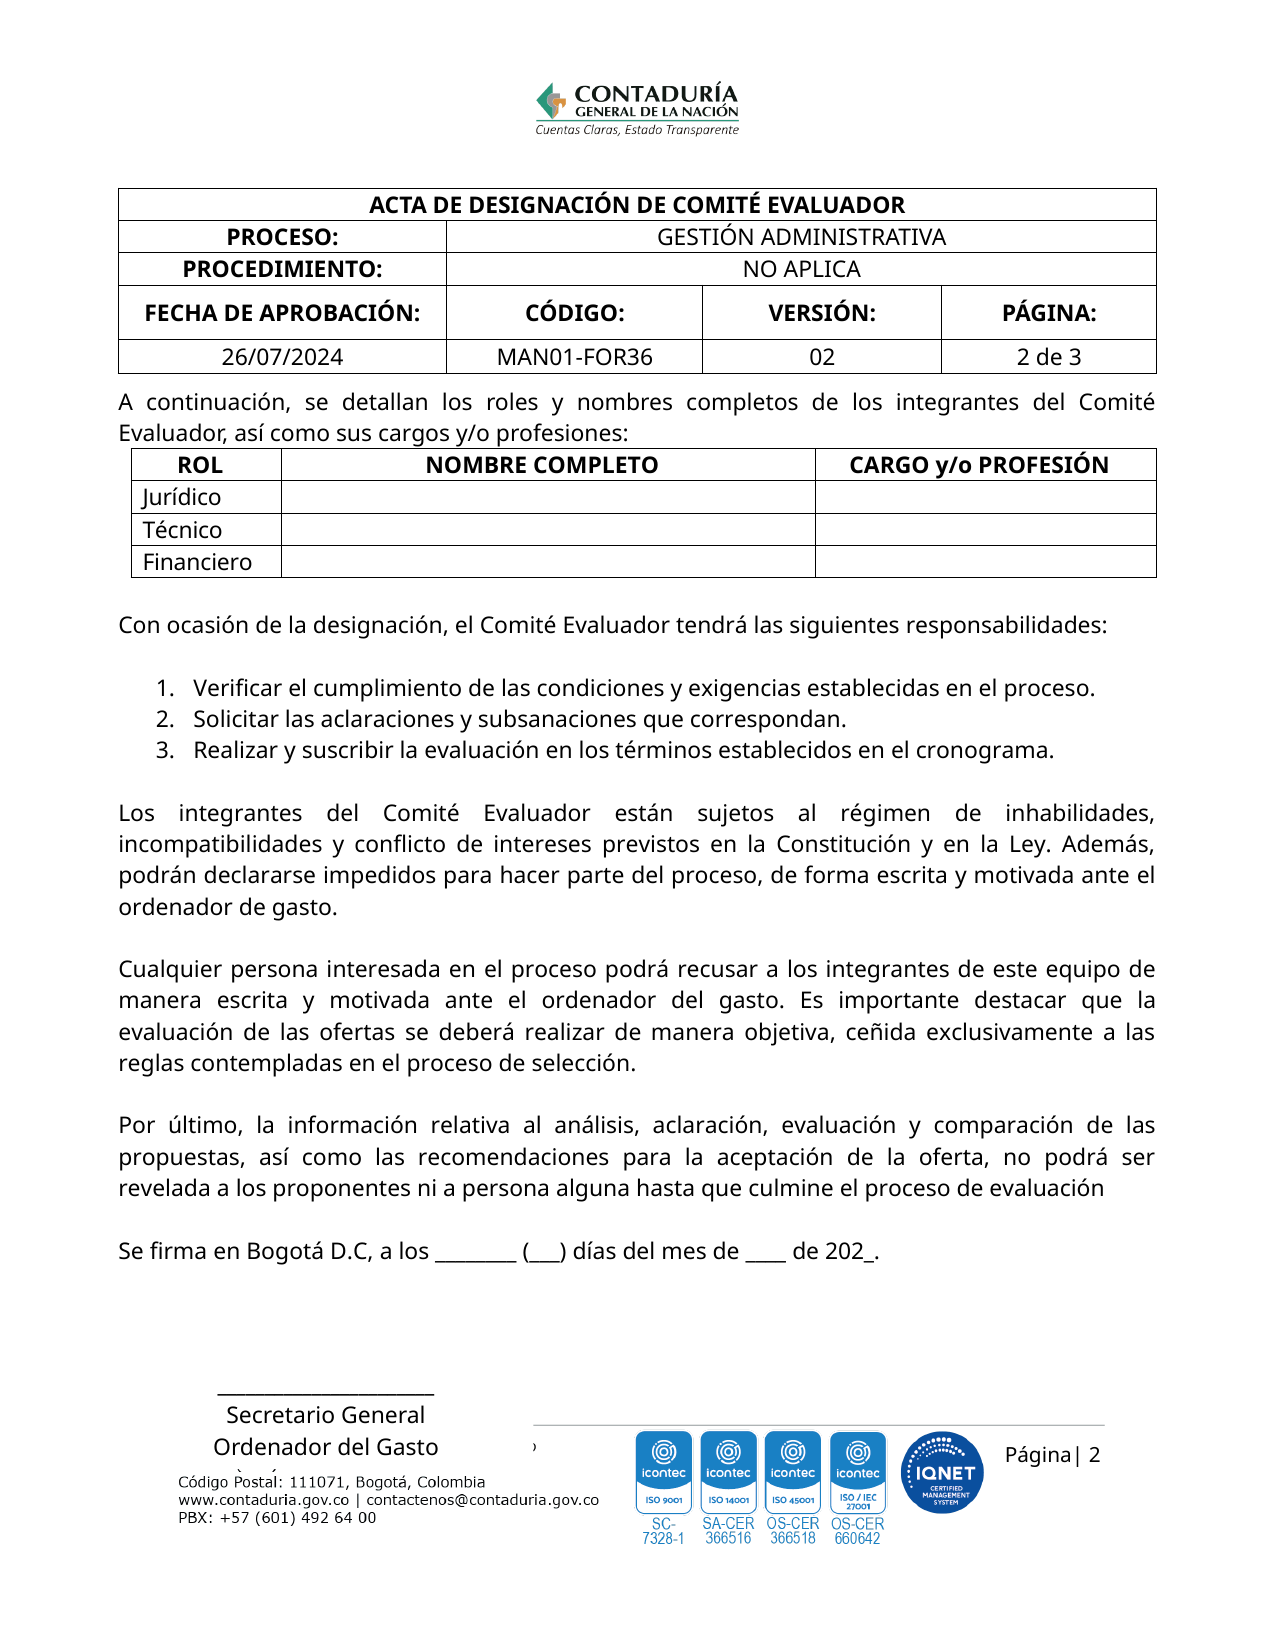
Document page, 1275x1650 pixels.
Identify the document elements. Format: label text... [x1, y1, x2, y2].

table_header NOMBRE COMPLETO [282, 449, 815, 480]
table_cell [816, 514, 1156, 545]
table_cell [282, 546, 815, 577]
table_cell Técnico [132, 514, 281, 545]
table_cell [816, 481, 1156, 513]
table_cell Financiero [132, 546, 281, 577]
list Realizar y suscribir la evaluación en los términos establecidos en el cronograma. [156, 734, 1157, 766]
picture [179, 29, 1096, 188]
table_header CARGO y/o PROFESIÓN [816, 449, 1156, 480]
table_header ROL [132, 449, 281, 480]
text Por último, la información relativa al análisis, aclaración, evaluación y comparación de las propuestas, así como las recomendaciones para la aceptación de la oferta, no podrá ser revelada a los proponentes ni a persona alguna hasta que culmine el proceso de evaluación [118, 1109, 1157, 1203]
picture [0, 1417, 1275, 1549]
table_cell Jurídico [132, 481, 281, 513]
list Solicitar las aclaraciones y subsanaciones que correspondan. [156, 703, 1157, 734]
text Con ocasión de la designación, el Comité Evaluador tendrá las siguientes responsabilidades: [118, 609, 1157, 641]
table_cell [816, 546, 1156, 577]
text Se firma en Bogotá D.C, a los ________ (___) días del mes de ____ de 202_. [118, 1235, 1157, 1266]
text Cualquier persona interesada en el proceso podrá recusar a los integrantes de este equipo de manera escrita y motivada ante el ordenador del gasto. Es importante destacar que la evaluación de las ofertas se deberá realizar de manera objetiva, ceñida exclusivamente a las reglas contempladas en el proceso de selección. [118, 953, 1157, 1078]
text Los integrantes del Comité Evaluador están sujetos al régimen de inhabilidades, incompatibilidades y conflicto de intereses previstos en la Constitución y en la Ley. Además, podrán declararse impedidos para hacer parte del proceso, de forma escrita y motivada ante el ordenador de gasto. [118, 797, 1157, 922]
table_cell [282, 514, 815, 545]
table_cell [282, 481, 815, 513]
text A continuación, se detallan los roles y nombres completos de los integrantes del Comité Evaluador, así como sus cargos y/o profesiones: [118, 386, 1157, 448]
list Verificar el cumplimiento de las condiciones y exigencias establecidas en el proceso. [156, 672, 1157, 703]
